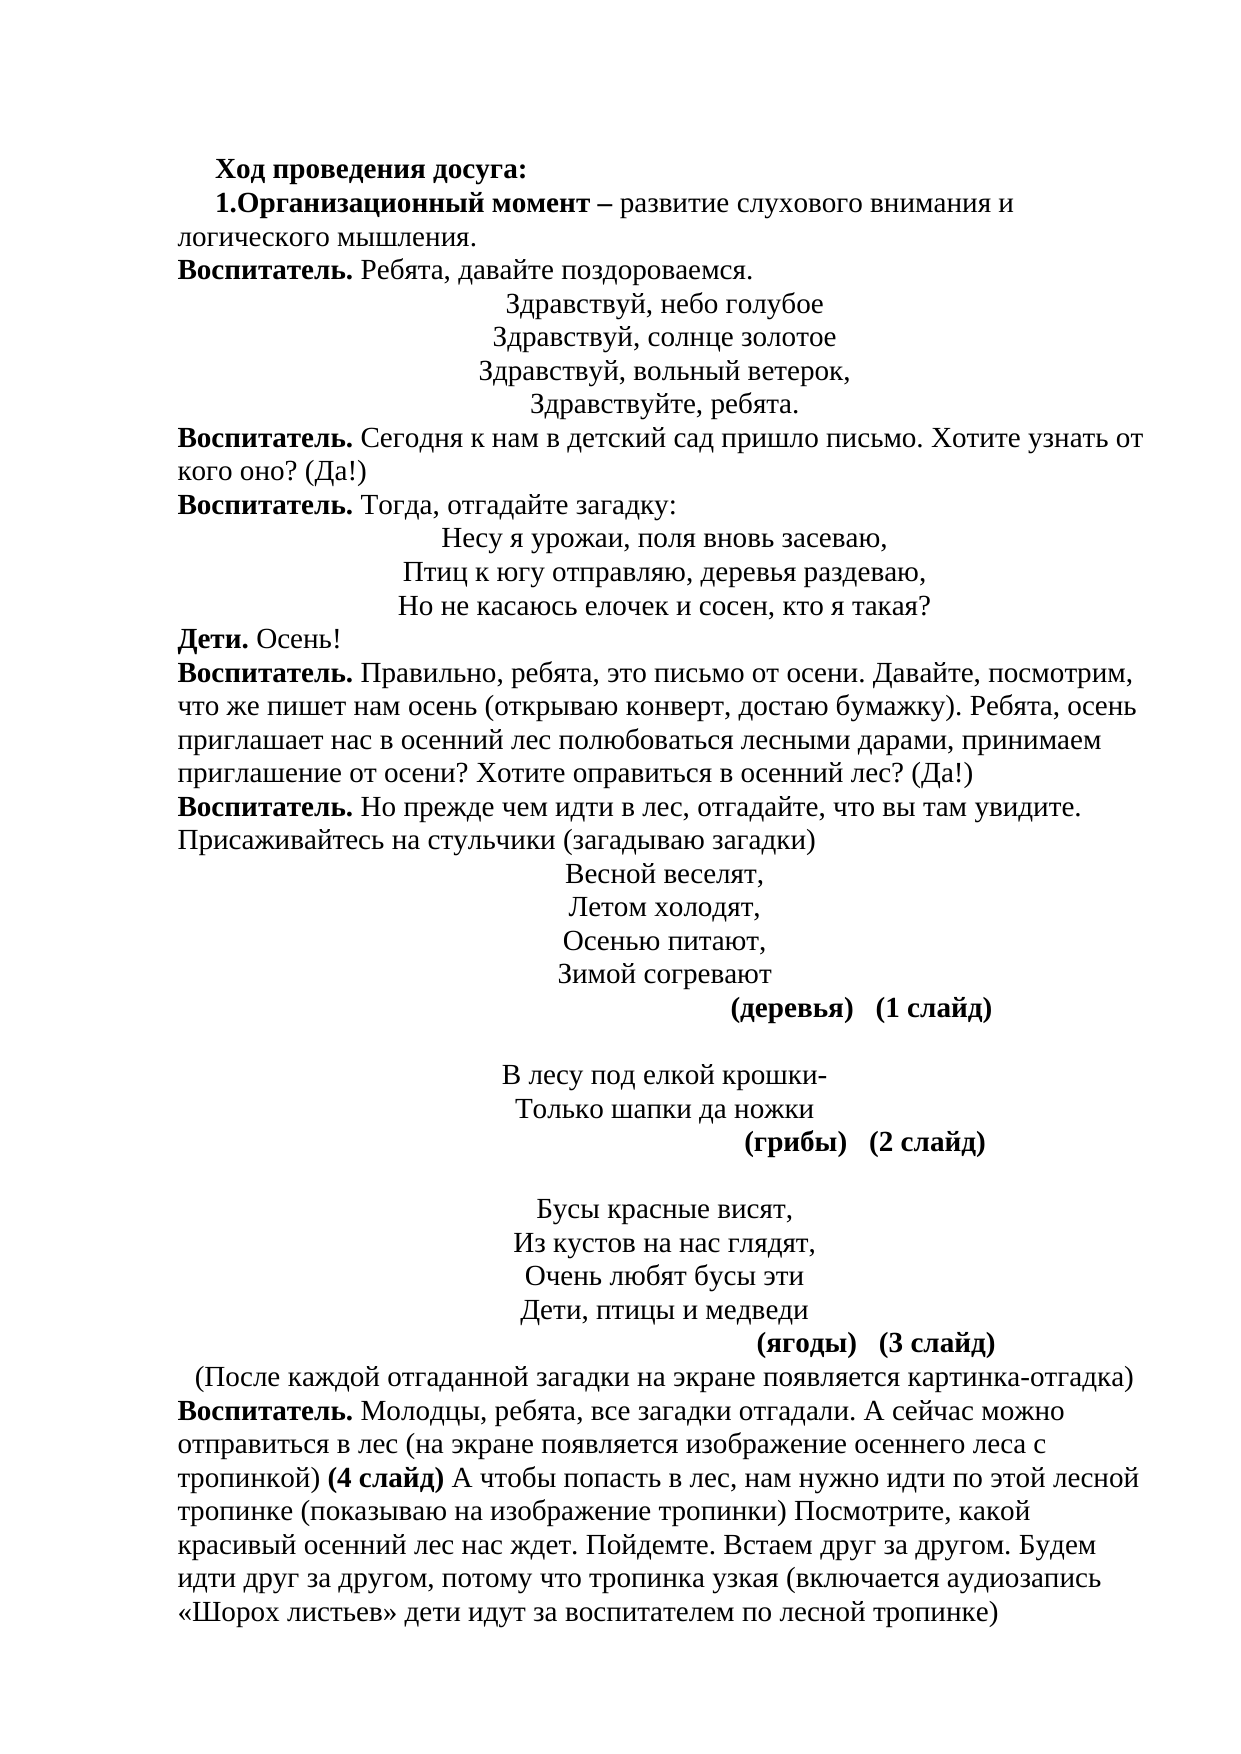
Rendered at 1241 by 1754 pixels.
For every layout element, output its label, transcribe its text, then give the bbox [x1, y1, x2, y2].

text Осенью питают, [177, 923, 1152, 957]
text Летом холодят, [177, 889, 1152, 923]
text Воспитатель. Но прежде чем идти в лес, отгадайте, что вы там увидите. Присаживайтесь на стульчики (загадываю загадки) [177, 789, 1152, 856]
text Воспитатель. Сегодня к нам в детский сад пришло письмо. Хотите узнать от кого оно? (Да!) [177, 420, 1152, 487]
text Здравствуй, солнце золотое [177, 319, 1152, 353]
text (ягоды) (3 слайд) [177, 1326, 1152, 1359]
text Птиц к югу отправляю, деревья раздеваю, [177, 554, 1152, 588]
text Воспитатель. Ребята, давайте поздороваемся. [177, 252, 1152, 286]
text Дети. Осень! [177, 621, 1152, 655]
text Бусы красные висят, [177, 1191, 1152, 1225]
text Весной веселят, [177, 856, 1152, 889]
text (грибы) (2 слайд) [177, 1124, 1152, 1158]
text В лесу под елкой крошки- [177, 1057, 1152, 1091]
text Зимой согревают [177, 957, 1152, 990]
text Воспитатель. Молодцы, ребята, все загадки отгадали. А сейчас можно отправиться в лес (на экране появляется изображение осеннего леса с тропинкой) (4 слайд) А чтобы попасть в лес, нам нужно идти по этой лесной тропинке (показываю на изображение тропинки) Посмотрите, какой красивый осенний лес нас ждет. Пойдемте. Встаем друг за другом. Будем идти друг за другом, потому что тропинка узкая (включается аудиозапись «Шорох листьев» дети идут за воспитателем по лесной тропинке) [177, 1393, 1152, 1627]
text Из кустов на нас глядят, [177, 1225, 1152, 1258]
text Здравствуй, вольный ветерок, [177, 353, 1152, 386]
text Дети, птицы и медведи [177, 1292, 1152, 1326]
text 1.Организационный момент – развитие слухового внимания и логического мышления. [177, 185, 1152, 252]
text Ход проведения досуга: [177, 152, 1152, 185]
text Очень любят бусы эти [177, 1258, 1152, 1292]
text Здравствуй, небо голубое [177, 286, 1152, 319]
text Воспитатель. Тогда, отгадайте загадку: [177, 487, 1152, 521]
text Здравствуйте, ребята. [177, 386, 1152, 420]
text Только шапки да ножки [177, 1091, 1152, 1124]
text (После каждой отгаданной загадки на экране появляется картинка-отгадка) [177, 1359, 1152, 1393]
text Воспитатель. Правильно, ребята, это письмо от осени. Давайте, посмотрим, что же пишет нам осень (открываю конверт, достаю бумажку). Ребята, осень приглашает нас в осенний лес полюбоваться лесными дарами, принимаем приглашение от осени? Хотите оправиться в осенний лес? (Да!) [177, 655, 1152, 789]
text Несу я урожаи, поля вновь засеваю, [177, 521, 1152, 554]
text Но не касаюсь елочек и сосен, кто я такая? [177, 588, 1152, 621]
text (деревья) (1 слайд) [177, 990, 1152, 1024]
